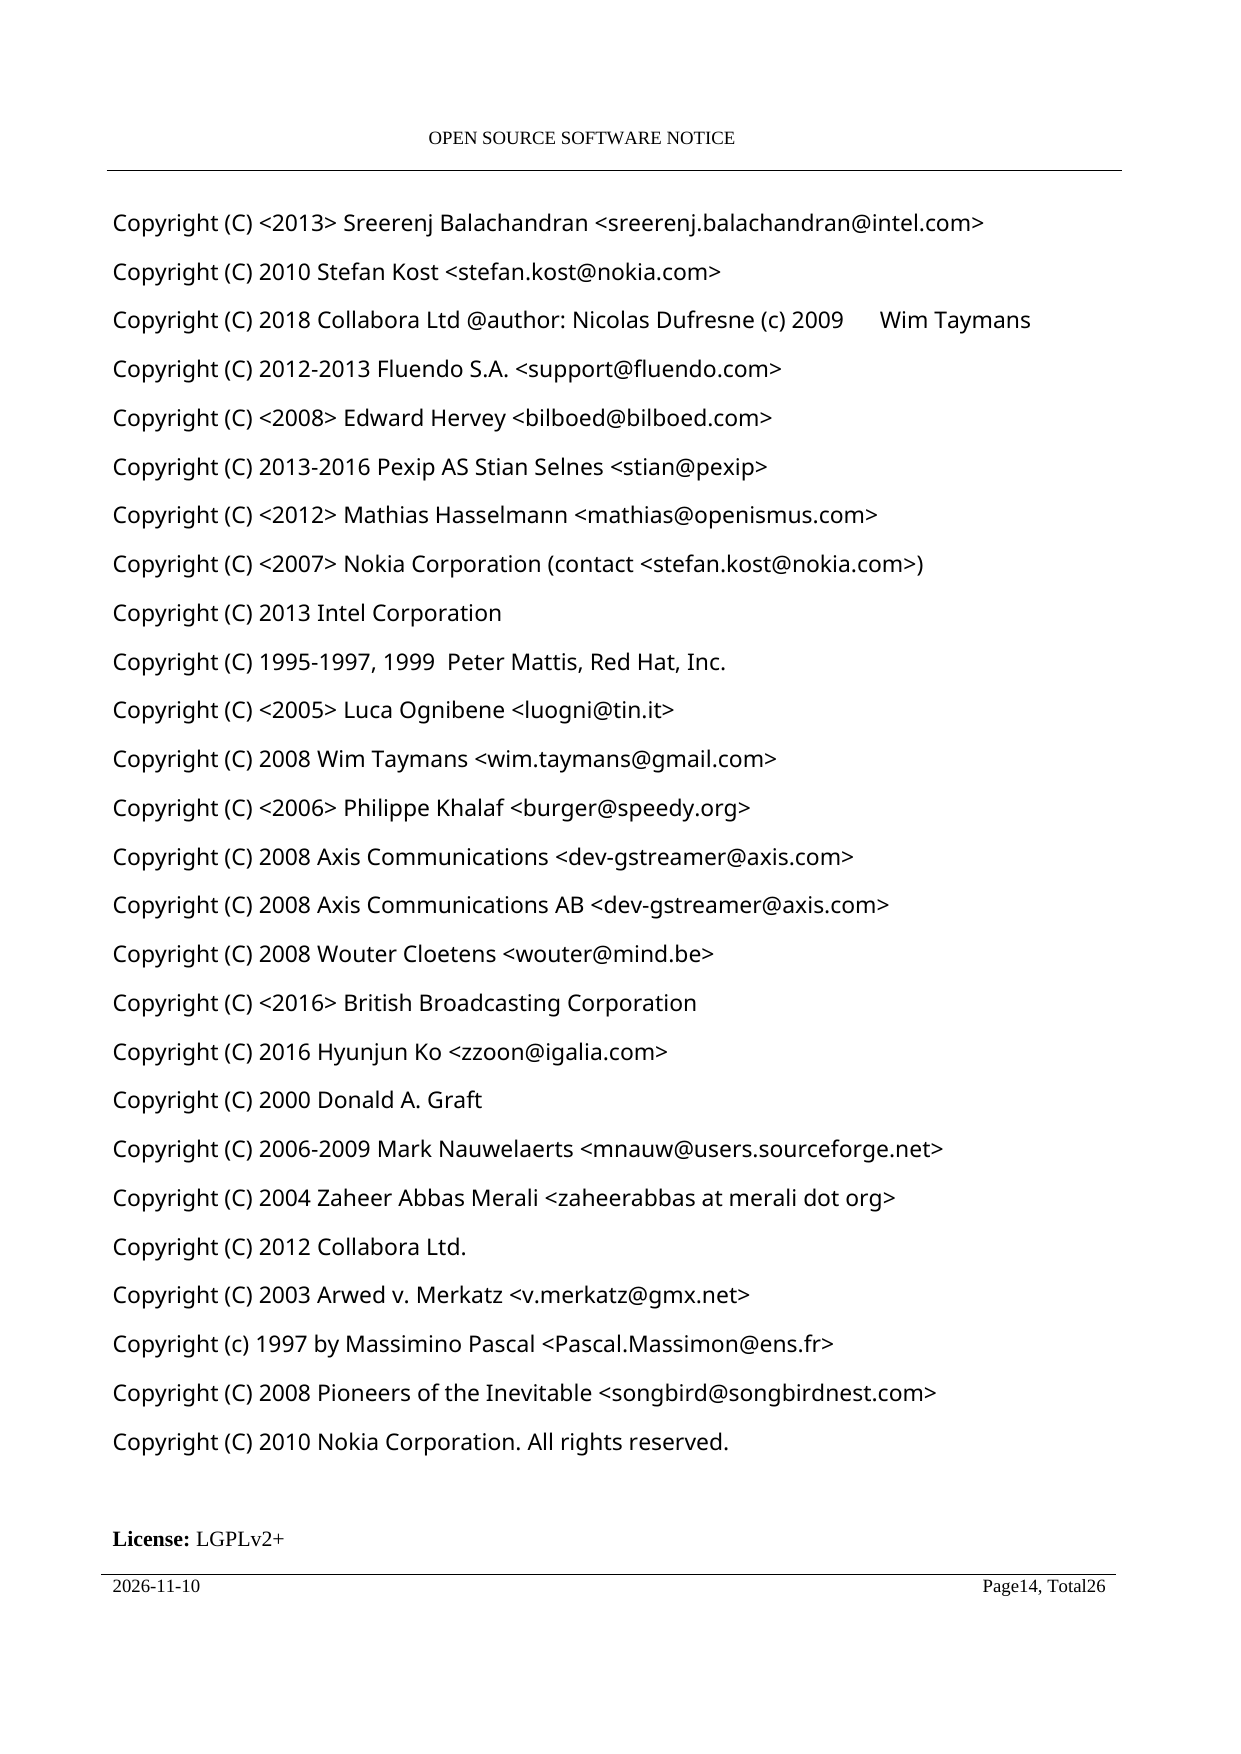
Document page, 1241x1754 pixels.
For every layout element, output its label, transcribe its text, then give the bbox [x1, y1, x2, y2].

text License: LGPLv2+ [112, 1523, 1128, 1555]
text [112, 206, 1128, 1506]
